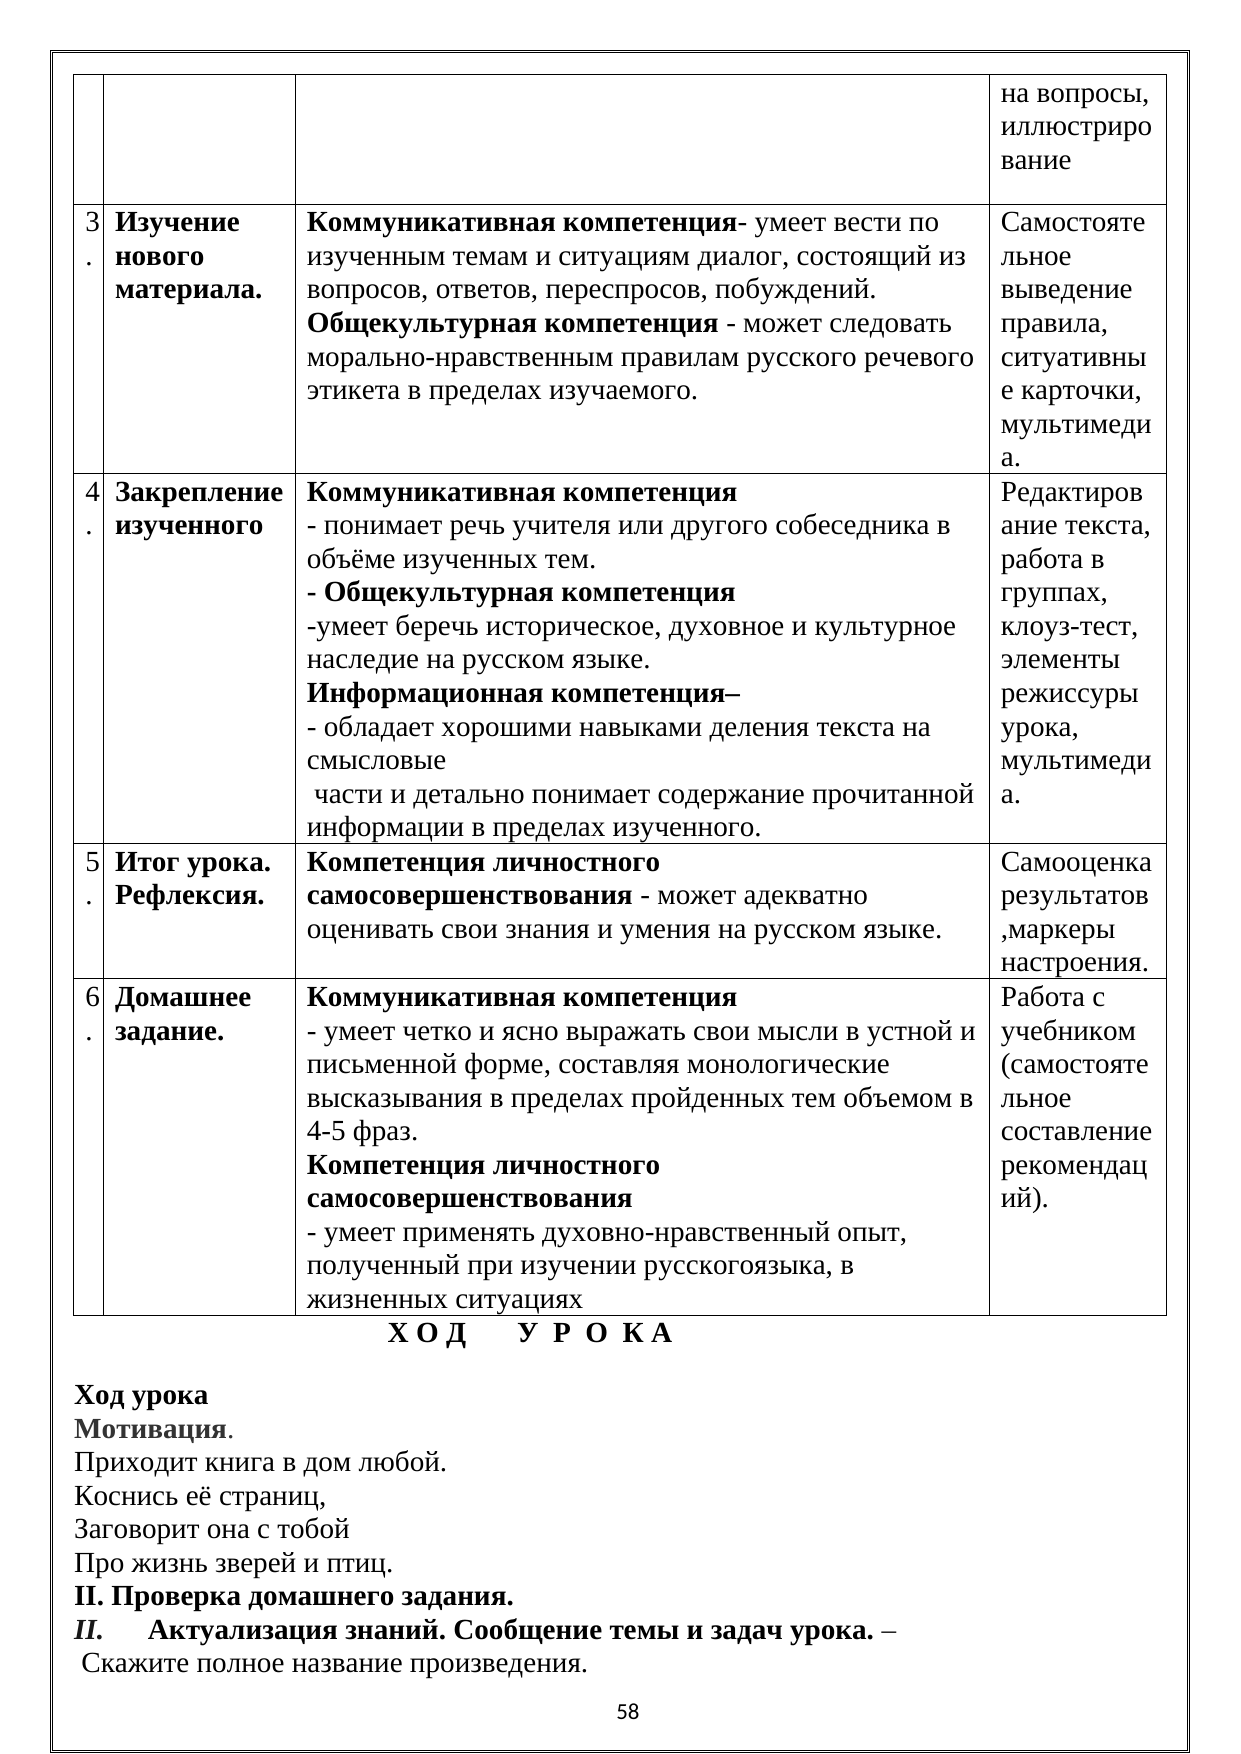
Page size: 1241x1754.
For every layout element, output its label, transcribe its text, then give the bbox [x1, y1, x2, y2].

list Актуализация знаний. Сообщение темы и задач урока. – [74, 1612, 1181, 1646]
table_cell 6. [74, 979, 103, 1314]
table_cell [104, 75, 295, 203]
text Ход урока [74, 1377, 1181, 1411]
table_cell Самооценка результатов,маркеры настроения. [990, 844, 1166, 978]
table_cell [296, 75, 989, 203]
table_cell 2. [74, 75, 103, 203]
table_cell Компетенция личностного самосовершенствования - может адекватно оценивать свои знания и умения на русском языке. [296, 844, 989, 978]
table_cell Коммуникативная компетенция - умеет четко и ясно выражать свои мысли в устной и письменной форме, составляя монологические высказывания в пределах пройденных тем объемом в 4-5 фраз. Компетенция личностного самосовершенствования - умеет применять духовно-нравственный опыт, полученный при изучении русскогоязыка, в жизненных ситуациях [296, 979, 989, 1314]
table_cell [990, 75, 1166, 203]
table_cell Изучение нового материала. [104, 205, 295, 473]
table_cell Работа с учебником (самостоятельное составление рекомендаций). [990, 979, 1166, 1314]
table_cell Домашнее задание. [104, 979, 295, 1314]
text Х О Д У Р О К А [74, 1316, 1181, 1349]
table_cell 5. [74, 844, 103, 978]
table_cell Закрепление изученного [104, 474, 295, 843]
text Скажите полное название произведения. [74, 1646, 1181, 1679]
table_cell 4. [74, 474, 103, 843]
table_cell Коммуникативная компетенция- умеет вести по изученным темам и ситуациям диалог, состоящий из вопросов, ответов, переспросов, побуждений. Общекультурная компетенция - может следовать морально-нравственным правилам русского речевого этикета в пределах изучаемого. [296, 205, 989, 473]
table_cell 3. [74, 205, 103, 473]
table_cell Коммуникативная компетенция - понимает речь учителя или другого собеседника в объёме изученных тем. - Общекультурная компетенция -умеет беречь историческое, духовное и культурное наследие на русском языке. Информационная компетенция– - обладает хорошими навыками деления текста на смысловые части и детально понимает содержание прочитанной информации в пределах изученного. [296, 474, 989, 843]
text Мотивация. [74, 1411, 1181, 1444]
table_cell Редактирование текста, работа в группах, клоуз-тест, элементы режиссуры урока, мультимедиа. [990, 474, 1166, 843]
text Приходит книга в дом любой. Коснись её страниц, Заговорит она с тобой Про жизнь зверей и птиц. [74, 1444, 1181, 1578]
table_cell Итог урока. Рефлексия. [104, 844, 295, 978]
text II. Проверка домашнего задания. [74, 1578, 1181, 1612]
table_cell Самостоятельное выведение правила, ситуативные карточки, мультимедиа. [990, 205, 1166, 473]
